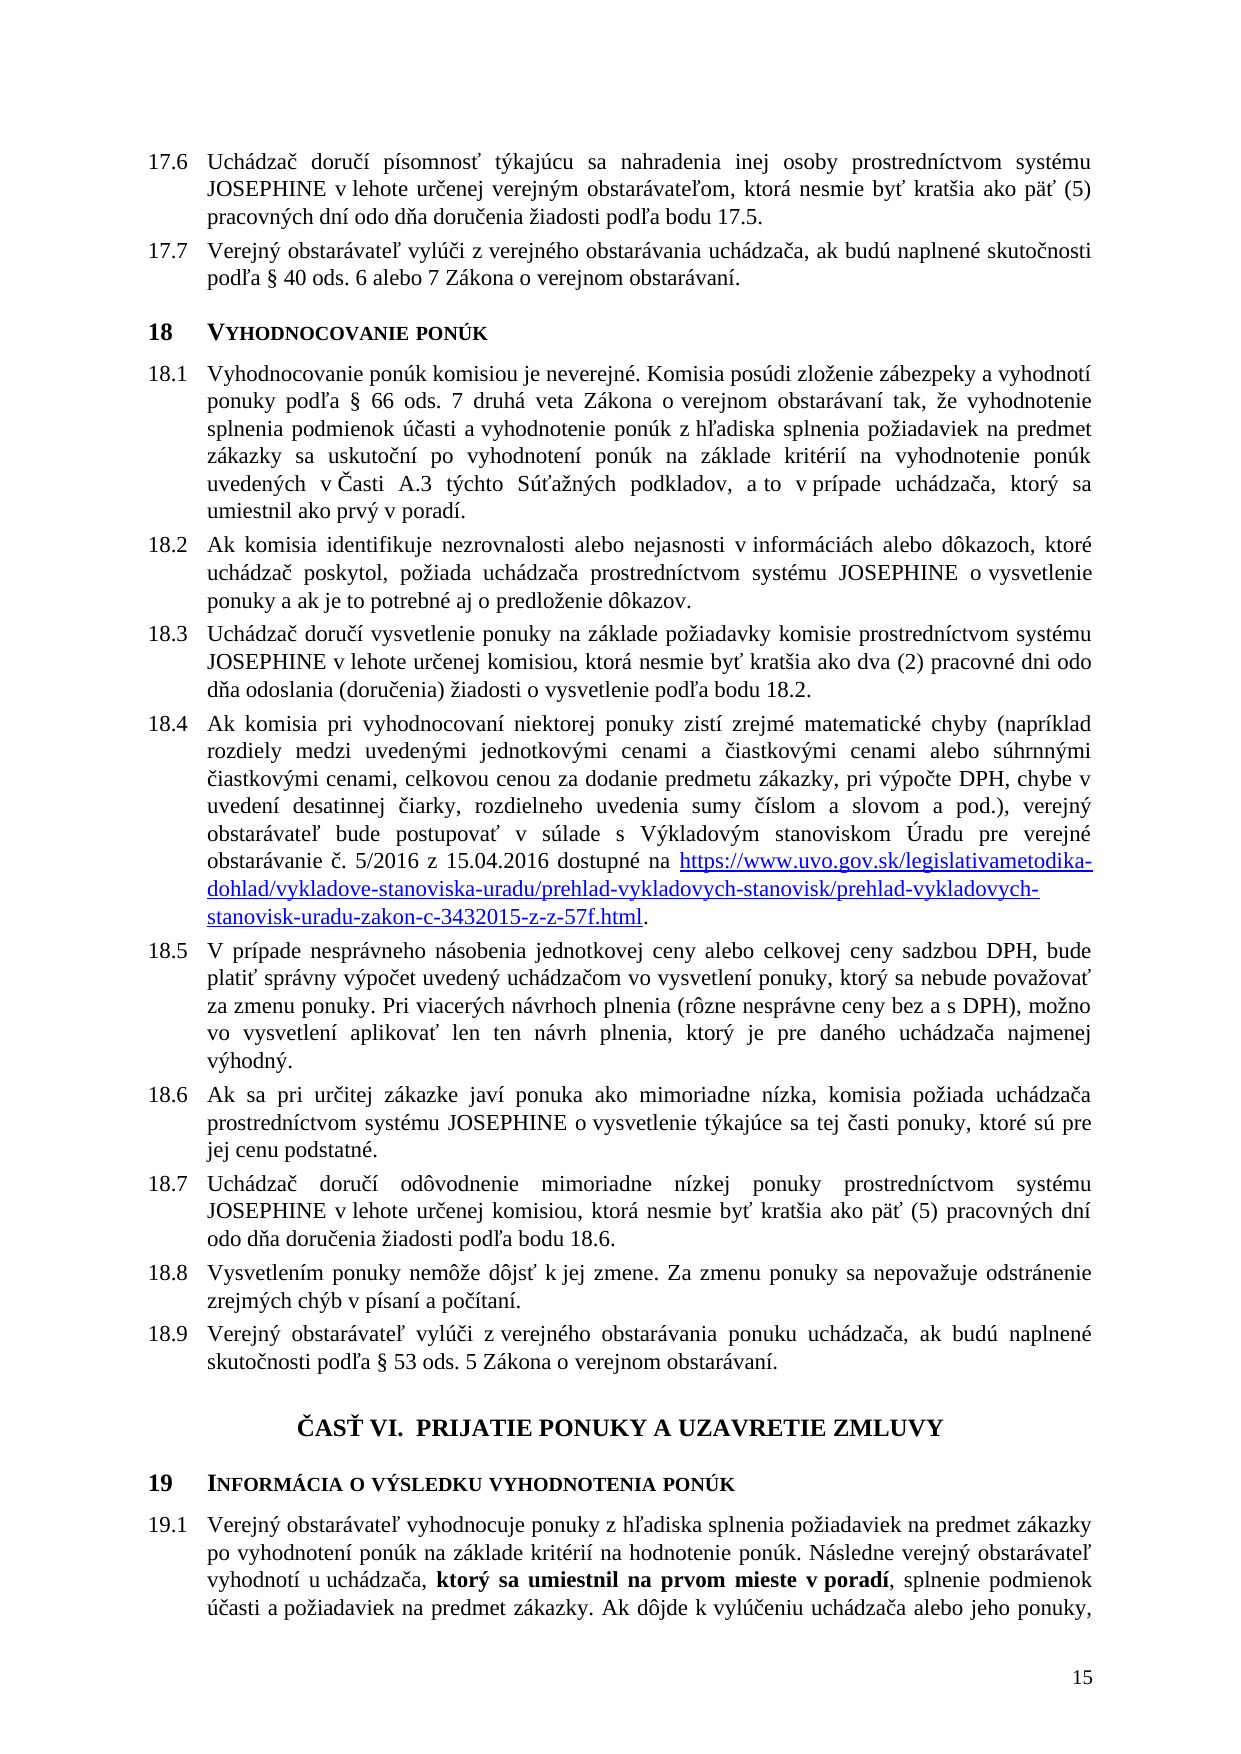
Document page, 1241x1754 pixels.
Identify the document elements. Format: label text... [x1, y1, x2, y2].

list V prípade nesprávneho násobenia jednotkovej ceny alebo celkovej ceny sadzbou DPH, bude platiť správny výpočet uvedený uchádzačom vo vysvetlení ponuky, ktorý sa nebude považovať za zmenu ponuky. Pri viacerých návrhoch plnenia (rôzne nesprávne ceny bez a s DPH), možno vo vysvetlení aplikovať len ten návrh plnenia, ktorý je pre daného uchádzača najmenej výhodný. [148, 937, 1092, 1073]
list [148, 1511, 1092, 1620]
list Uchádzač doručí odôvodnenie mimoriadne nízkej ponuky prostredníctvom systému JOSEPHINE v lehote určenej komisiou, ktorá nesmie byť kratšia ako päť (5) pracovných dní odo dňa doručenia žiadosti podľa bodu 18.6. [148, 1170, 1092, 1252]
list Verejný obstarávateľ vylúči z verejného obstarávania ponuku uchádzača, ak budú naplnené skutočnosti podľa § 53 ods. 5 Zákona o verejnom obstarávaní. [148, 1321, 1092, 1374]
list Ak sa pri určitej zákazke javí ponuka ako mimoriadne nízka, komisia požiada uchádzača prostredníctvom systému JOSEPHINE o vysvetlenie týkajúce sa tej časti ponuky, ktoré sú pre jej cenu podstatné. [148, 1081, 1092, 1162]
subtitle ČASŤ VI. PRIJATIE PONUKY A UZAVRETIE ZMLUVY [148, 1413, 1092, 1442]
list Verejný obstarávateľ vylúči z verejného obstarávania uchádzača, ak budú naplnené skutočnosti podľa § 40 ods. 6 alebo 7 Zákona o verejnom obstarávaní. [148, 237, 1092, 291]
subtitle Informácia o výsledku vyhodnotenia ponúk [148, 1468, 1092, 1497]
list Ak komisia identifikuje nezrovnalosti alebo nejasnosti v informáciách alebo dôkazoch, ktoré uchádzač poskytol, požiada uchádzača prostredníctvom systému JOSEPHINE o vysvetlenie ponuky a ak je to potrebné aj o predloženie dôkazov. [148, 531, 1092, 613]
list Uchádzač doručí vysvetlenie ponuky na základe požiadavky komisie prostredníctvom systému JOSEPHINE v lehote určenej komisiou, ktorá nesmie byť kratšia ako dva (2) pracovné dni odo dňa odoslania (doručenia) žiadosti o vysvetlenie podľa bodu 18.2. [148, 621, 1092, 702]
list Ak komisia pri vyhodnocovaní niektorej ponuky zistí zrejmé matematické chyby (napríklad rozdiely medzi uvedenými jednotkovými cenami a čiastkovými cenami alebo súhrnnými čiastkovými cenami, celkovou cenou za dodanie predmetu zákazky, pri výpočte DPH, chybe v uvedení desatinnej čiarky, rozdielneho uvedenia sumy číslom a slovom a pod.), verejný obstarávateľ bude postupovať v súlade s Výkladovým stanoviskom Úradu pre verejné obstarávanie č. 5/2016 z 15.04.2016 dostupné na https://www.uvo.gov.sk/legislativametodika-dohlad/vykladove-stanoviska-uradu/prehlad-vykladovych-stanovisk/prehlad-vykladovych-stanovisk-uradu-zakon-c-3432015-z-z-57f.html. [148, 709, 1092, 929]
subtitle Vyhodnocovanie ponúk [148, 317, 1092, 346]
list Vyhodnocovanie ponúk komisiou je neverejné. Komisia posúdi zloženie zábezpeky a vyhodnotí ponuky podľa § 66 ods. 7 druhá veta Zákona o verejnom obstarávaní tak, že vyhodnotenie splnenia podmienok účasti a vyhodnotenie ponúk z hľadiska splnenia požiadaviek na predmet zákazky sa uskutoční po vyhodnotení ponúk na základe kritérií na vyhodnotenie ponúk uvedených v Časti A.3 týchto Súťažných podkladov, a to v prípade uchádzača, ktorý sa umiestnil ako prvý v poradí. [148, 359, 1092, 524]
list Uchádzač doručí písomnosť týkajúcu sa nahradenia inej osoby prostredníctvom systému JOSEPHINE v lehote určenej verejným obstarávateľom, ktorá nesmie byť kratšia ako päť (5) pracovných dní odo dňa doručenia žiadosti podľa bodu 17.5. [148, 148, 1092, 229]
list Vysvetlením ponuky nemôže dôjsť k jej zmene. Za zmenu ponuky sa nepovažuje odstránenie zrejmých chýb v písaní a počítaní. [148, 1259, 1092, 1313]
